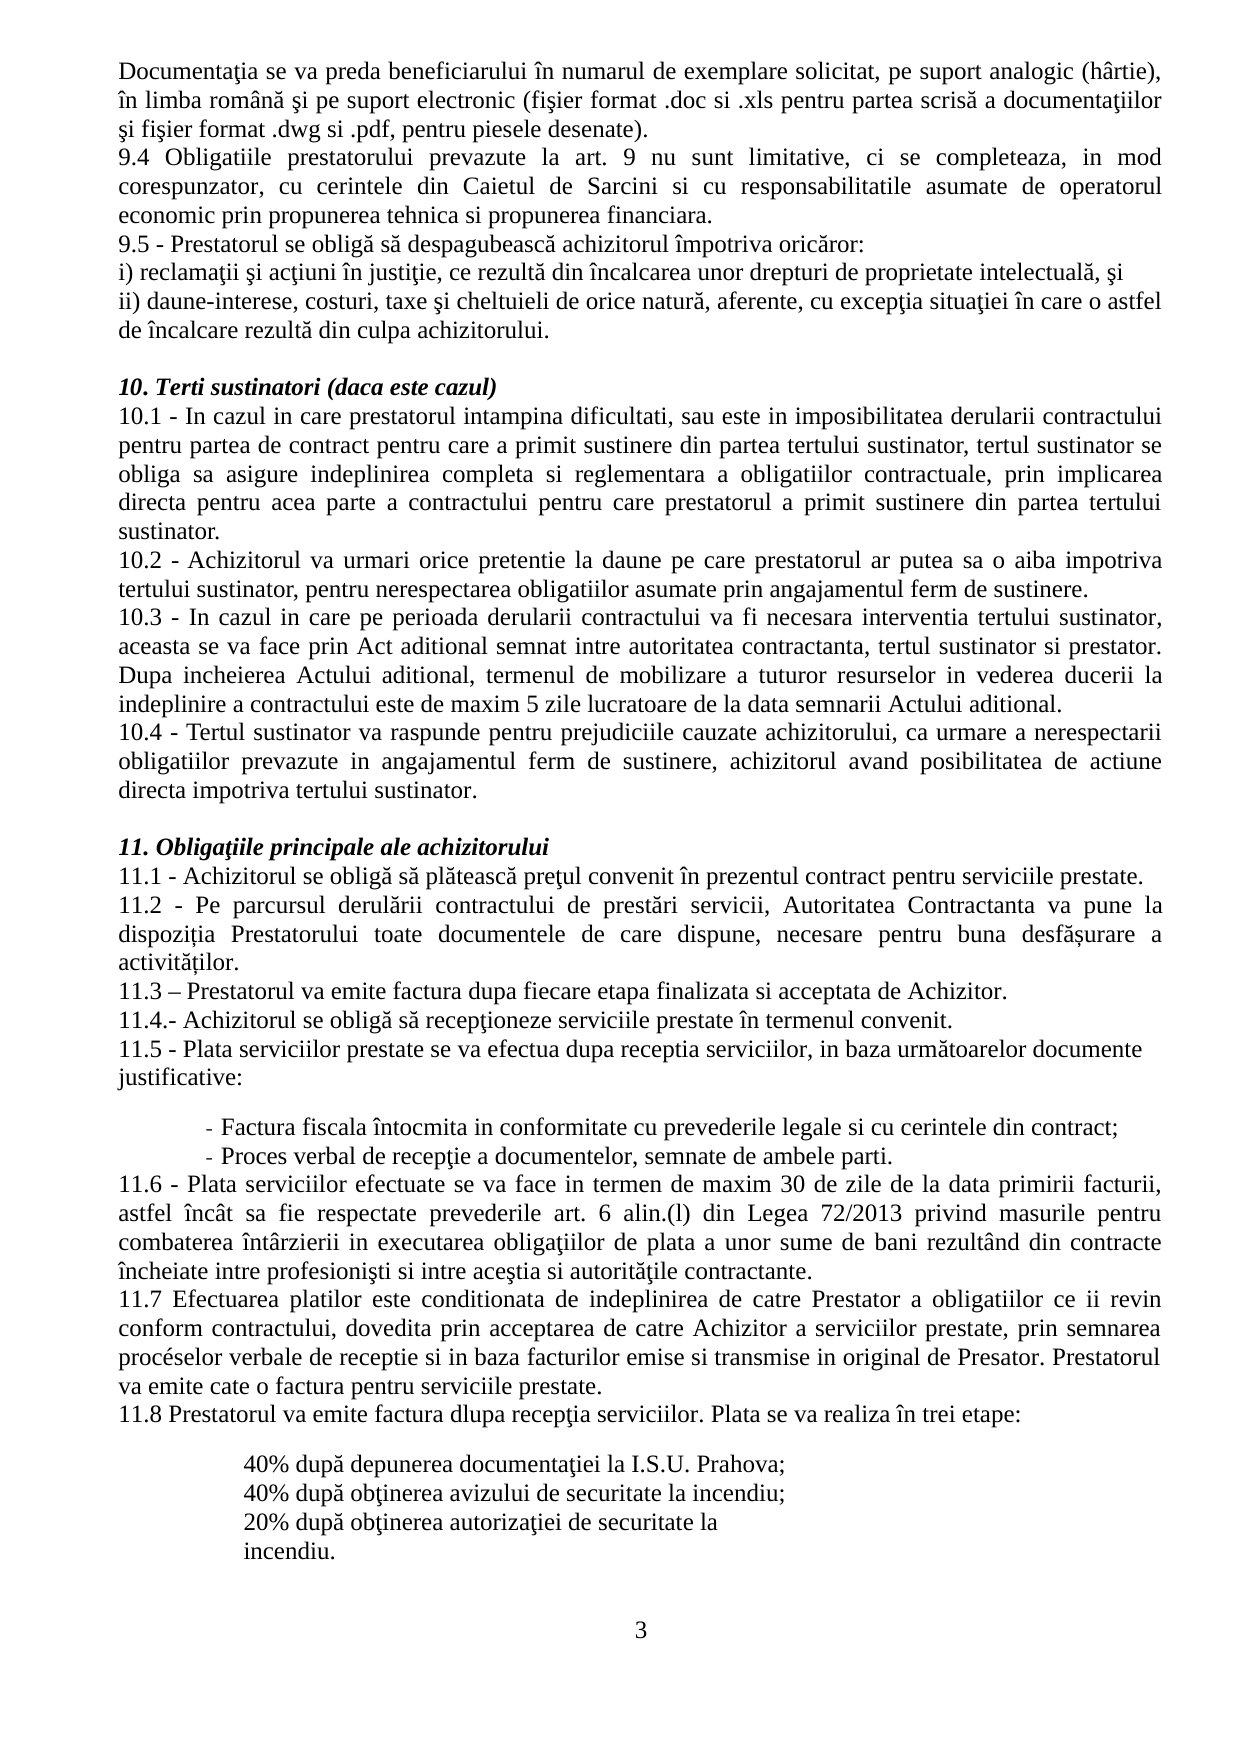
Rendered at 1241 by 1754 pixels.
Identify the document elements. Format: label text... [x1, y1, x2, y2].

text 9.4 Obligatiile prestatorului prevazute la art. 9 nu sunt limitative, ci se completeaza, in mod corespunzator, cu cerintele din Caietul de Sarcini si cu responsabilitatile asumate de operatorul economic prin propunerea tehnica si propunerea financiara. [118, 142, 1163, 229]
text 40% după depunerea documentaţiei la I.S.U. Prahova; 40% după obţinerea avizului de securitate la incendiu; 20% după obţinerea autorizaţiei de securitate la incendiu. [243, 1449, 812, 1565]
text i) reclamaţii şi acţiuni în justiţie, ce rezultă din încalcarea unor drepturi de proprietate intelectuală, şi [118, 257, 1163, 286]
text 11.3 – Prestatorul va emite factura dupa fiecare etapa finalizata si acceptata de Achizitor. [118, 976, 1163, 1005]
list Proces verbal de recepţie a documentelor, semnate de ambele parti. [205, 1141, 1163, 1169]
text Documentaţia se va preda beneficiarului în numarul de exemplare solicitat, pe suport analogic (hârtie), în limba română şi pe suport electronic (fişier format .doc si .xls pentru partea scrisă a documentaţiilor şi fişier format .dwg si .pdf, pentru piesele desenate). [118, 56, 1163, 142]
text 9.5 - Prestatorul se obligă să despagubească achizitorul împotriva oricăror: [118, 229, 1163, 257]
text ii) daune-interese, costuri, taxe şi cheltuieli de orice natură, aferente, cu excepţia situaţiei în care o astfel de încalcare rezultă din culpa achizitorului. [118, 286, 1163, 344]
text 11.5 - Plata serviciilor prestate se va efectua dupa receptia serviciilor, in baza următoarelor documente justificative: [118, 1034, 1163, 1091]
text 11.4.- Achizitorul se obligă să recepţioneze serviciile prestate în termenul convenit. [118, 1005, 1163, 1034]
text 11.7 Efectuarea platilor este conditionata de indeplinirea de catre Prestator a obligatiilor ce ii revin conform contractului, dovedita prin acceptarea de catre Achizitor a serviciilor prestate, prin semnarea procéselor verbale de receptie si in baza facturilor emise si transmise in original de Presator. Prestatorul va emite cate o factura pentru serviciile prestate. [118, 1284, 1163, 1399]
text 11.2 - Pe parcursul derulării contractului de prestări servicii, Autoritatea Contractanta va pune la dispoziția Prestatorului toate documentele de care dispune, necesare pentru buna desfășurare a activităților. [118, 890, 1163, 976]
text 11.6 - Plata serviciilor efectuate se va face in termen de maxim 30 de zile de la data primirii facturii, astfel încât sa fie respectate prevederile art. 6 alin.(l) din Legea 72/2013 privind masurile pentru combaterea întârzierii in executarea obligaţiilor de plata a unor sume de bani rezultând din contracte încheiate intre profesionişti si intre aceştia si autorităţile contractante. [118, 1169, 1163, 1284]
text 11.8 Prestatorul va emite factura dlupa recepţia serviciilor. Plata se va realiza în trei etape: [118, 1399, 1152, 1428]
text 10.4 - Tertul sustinator va raspunde pentru prejudiciile cauzate achizitorului, ca urmare a nerespectarii obligatiilor prevazute in angajamentul ferm de sustinere, achizitorul avand posibilitatea de actiune directa impotriva tertului sustinator. [118, 717, 1163, 804]
text 11.1 - Achizitorul se obligă să plătească preţul convenit în prezentul contract pentru serviciile prestate. [118, 861, 1163, 890]
text 10.2 - Achizitorul va urmari orice pretentie la daune pe care prestatorul ar putea sa o aiba impotriva tertului sustinator, pentru nerespectarea obligatiilor asumate prin angajamentul ferm de sustinere. [118, 545, 1163, 602]
text 10.1 - In cazul in care prestatorul intampina dificultati, sau este in imposibilitatea derularii contractului pentru partea de contract pentru care a primit sustinere din partea tertului sustinator, tertul sustinator se obliga sa asigure indeplinirea completa si reglementara a obligatiilor contractuale, prin implicarea directa pentru acea parte a contractului pentru care prestatorul a primit sustinere din partea tertului sustinator. [118, 401, 1163, 545]
text 10.3 - In cazul in care pe perioada derularii contractului va fi necesara interventia tertului sustinator, aceasta se va face prin Act aditional semnat intre autoritatea contractanta, tertul sustinator si prestator. Dupa incheierea Actului aditional, termenul de mobilizare a tuturor resurselor in vederea ducerii la indeplinire a contractului este de maxim 5 zile lucratoare de la data semnarii Actului aditional. [118, 602, 1163, 717]
list Factura fiscala întocmita in conformitate cu prevederile legale si cu cerintele din contract; [205, 1112, 1163, 1141]
text 11. Obligaţiile principale ale achizitorului [118, 832, 1163, 861]
text 10. Terti sustinatori (daca este cazul) [118, 372, 1163, 401]
